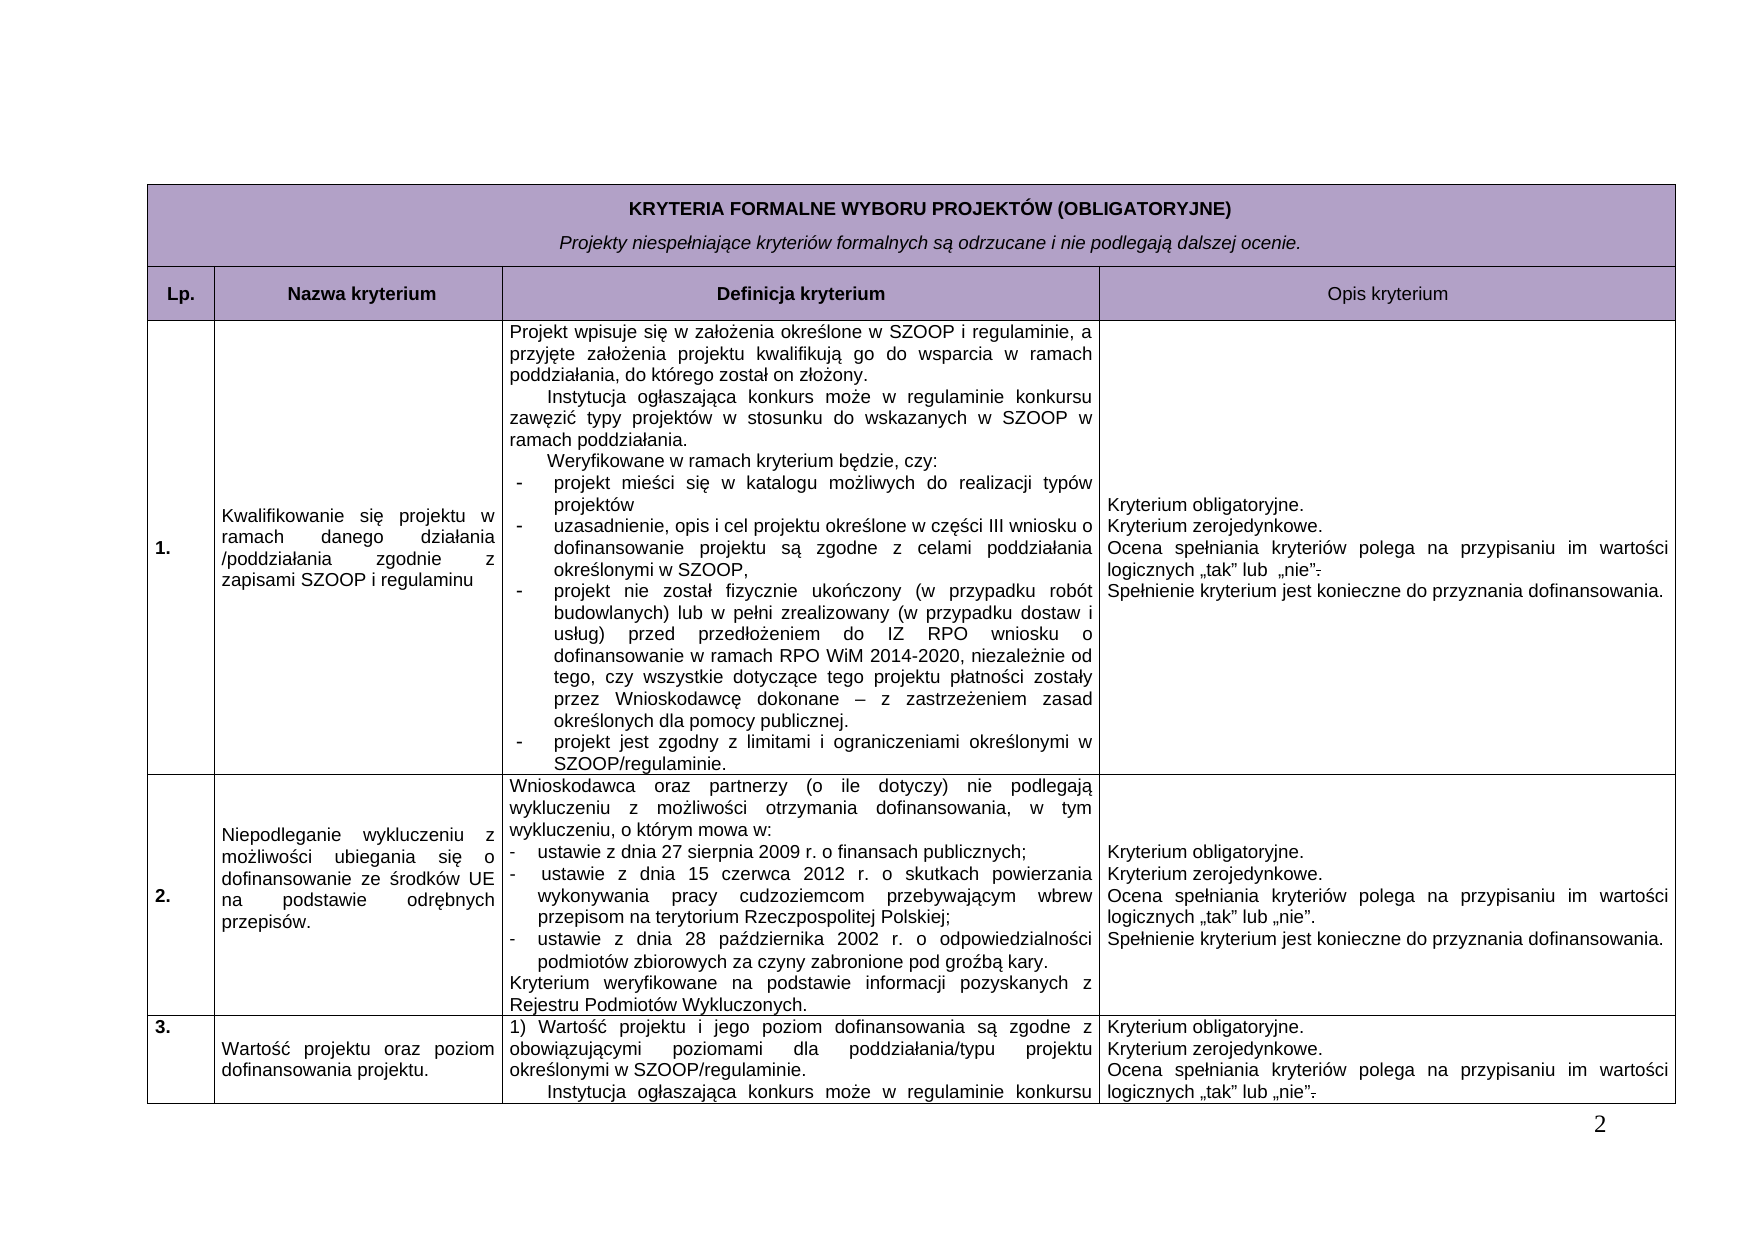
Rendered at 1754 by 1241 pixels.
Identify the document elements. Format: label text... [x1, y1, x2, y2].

table_cell Nazwa kryterium [215, 267, 502, 320]
table_cell 1. [148, 321, 214, 774]
table_cell 2. [148, 775, 214, 1015]
table_cell Wnioskodawca oraz partnerzy (o ile dotyczy) nie podlegają wykluczeniu z możliwości otrzymania dofinansowania, w tym wykluczeniu, o którym mowa w: ustawie z dnia 27 sierpnia 2009 r. o finansach publicznych; - ustawie z dnia 15 czerwca 2012 r. o skutkach powierzania wykonywania pracy cudzoziemcom przebywającym wbrew przepisom na terytorium Rzeczpospolitej Polskiej; ustawie z dnia 28 października 2002 r. o odpowiedzialności podmiotów zbiorowych za czyny zabronione pod groźbą kary. Kryterium weryfikowane na podstawie informacji pozyskanych z Rejestru Podmiotów Wykluczonych. [503, 775, 1099, 1015]
table_cell 3. [148, 1016, 214, 1102]
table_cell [503, 1016, 1099, 1102]
table_cell Definicja kryterium [503, 267, 1099, 320]
table_cell Projekt wpisuje się w założenia określone w SZOOP i regulaminie, a przyjęte założenia projektu kwalifikują go do wsparcia w ramach poddziałania, do którego został on złożony. Instytucja ogłaszająca konkurs może w regulaminie konkursu zawęzić typy projektów w stosunku do wskazanych w SZOOP w ramach poddziałania. Weryfikowane w ramach kryterium będzie, czy: projekt mieści się w katalogu możliwych do realizacji typów projektów uzasadnienie, opis i cel projektu określone w części III wniosku o dofinansowanie projektu są zgodne z celami poddziałania określonymi w SZOOP, projekt nie został fizycznie ukończony (w przypadku robót budowlanych) lub w pełni zrealizowany (w przypadku dostaw i usług) przed przedłożeniem do IZ RPO wniosku o dofinansowanie w ramach RPO WiM 2014-2020, niezależnie od tego, czy wszystkie dotyczące tego projektu płatności zostały przez Wnioskodawcę dokonane – z zastrzeżeniem zasad określonych dla pomocy publicznej. projekt jest zgodny z limitami i ograniczeniami określonymi w SZOOP/regulaminie. [503, 321, 1099, 774]
table_cell Niepodleganie wykluczeniu z możliwości ubiegania się o dofinansowanie ze środków UE na podstawie odrębnych przepisów. [215, 775, 502, 1015]
table_cell Opis kryterium [1100, 267, 1675, 320]
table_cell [1100, 1016, 1675, 1102]
table_header KRYTERIA FORMALNE WYBORU PROJEKTÓW (OBLIGATORYJNE) Projekty niespełniające kryteriów formalnych są odrzucane i nie podlegają dalszej ocenie. [148, 185, 1675, 266]
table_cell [215, 1016, 502, 1102]
table_cell Kryterium obligatoryjne. Kryterium zerojedynkowe. Ocena spełniania kryteriów polega na przypisaniu im wartości logicznych „tak” lub „nie”. Spełnienie kryterium jest konieczne do przyznania dofinansowania. [1100, 775, 1675, 1015]
table_cell Lp. [148, 267, 214, 320]
table_cell Kwalifikowanie się projektu w ramach danego działania /poddziałania zgodnie z zapisami SZOOP i regulaminu [215, 321, 502, 774]
table_cell Kryterium obligatoryjne. Kryterium zerojedynkowe. Ocena spełniania kryteriów polega na przypisaniu im wartości logicznych „tak” lub „nie”. Spełnienie kryterium jest konieczne do przyznania dofinansowania. [1100, 321, 1675, 774]
